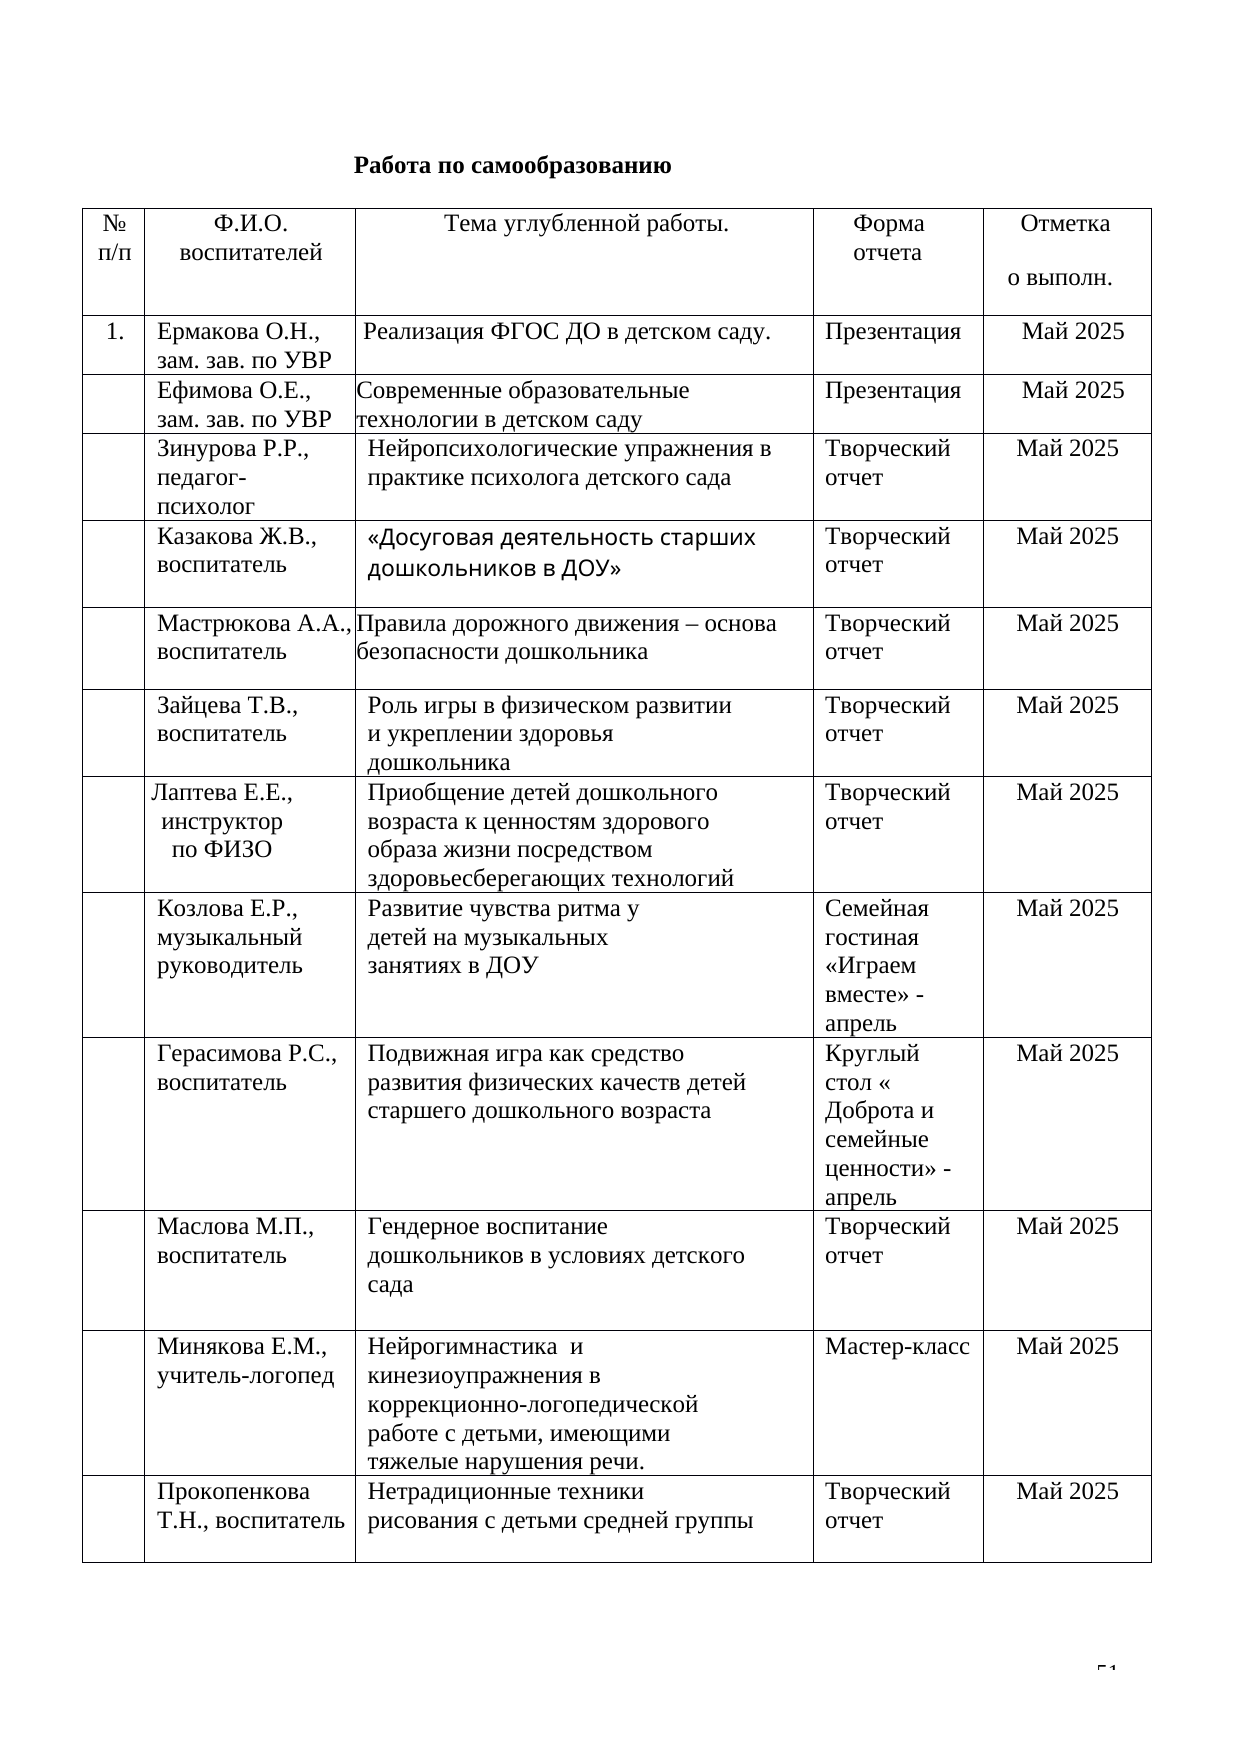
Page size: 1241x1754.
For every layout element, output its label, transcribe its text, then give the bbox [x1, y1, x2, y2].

table_cell [83, 1038, 144, 1210]
table_header № п/п [83, 209, 144, 315]
table_cell Правила дорожного движения – основа безопасности дошкольника [356, 608, 813, 689]
table_cell [83, 690, 144, 776]
table_cell Герасимова Р.С., воспитатель [145, 1038, 355, 1210]
table_cell Творческий отчет [814, 690, 983, 776]
table_cell Современные образовательные технологии в детском саду [643, 375, 813, 432]
table_cell Презентация [814, 375, 983, 432]
table_cell Мастер-класс [814, 1331, 983, 1475]
table_cell Май 2025 [984, 434, 1151, 520]
table_cell Реализация ФГОС ДО в детском саду. [356, 316, 813, 374]
table_cell [83, 375, 144, 432]
text Работа по самообразованию [112, 150, 913, 179]
table_cell Мастрюкова А.А., воспитатель [145, 608, 355, 689]
table_cell Ермакова О.Н., зам. зав. по УВР [145, 316, 355, 374]
table_header Форма отчета [814, 209, 983, 315]
table_header Ф.И.О. воспитателей [145, 209, 355, 315]
table_cell Прокопенкова Т.Н., воспитатель [145, 1476, 355, 1562]
table_cell Май 2025 [984, 1331, 1151, 1475]
table_cell Творческий отчет [814, 434, 983, 520]
table_cell Май 2025 [984, 316, 1151, 374]
table_cell Презентация [814, 316, 983, 374]
table_cell Зинурова Р.Р., педагог-психолог [145, 434, 355, 520]
table_cell Май 2025 [984, 521, 1151, 607]
table_cell Творческий отчет [814, 777, 983, 892]
table_cell Гендерное воспитание дошкольников в условиях детского сада [356, 1211, 813, 1330]
table_cell Творческий отчет [814, 1476, 983, 1562]
table_cell Май 2025 [984, 777, 1151, 892]
table_cell Казакова Ж.В., воспитатель [145, 521, 355, 607]
table_cell [83, 1211, 144, 1330]
table_cell [83, 521, 144, 607]
table_cell 1. [83, 316, 144, 374]
table_cell Нетрадиционные техники рисования с детьми средней группы [356, 1476, 813, 1562]
table_cell [83, 608, 144, 689]
table_cell Зайцева Т.В., воспитатель [145, 690, 355, 776]
table_cell Лаптева Е.Е., инструктор по ФИЗО [145, 777, 355, 892]
table_cell Маслова М.П., воспитатель [145, 1211, 355, 1330]
table_cell [83, 1476, 144, 1562]
table_cell Минякова Е.М., учитель-логопед [145, 1331, 355, 1475]
table_cell Творческий отчет [814, 521, 983, 607]
table_cell Семейная гостиная «Играем вместе» - апрель [814, 893, 983, 1037]
table_cell Май 2025 [984, 375, 1151, 432]
table_cell «Досуговая деятельность старших дошкольников в ДОУ» [356, 521, 813, 607]
table_cell Нейропсихологические упражнения в практике психолога детского сада [356, 434, 813, 520]
table_cell Круглый стол « Доброта и семейные ценности» - апрель [814, 1038, 983, 1210]
table_cell Развитие чувства ритма у детей на музыкальных занятиях в ДОУ [356, 893, 813, 1037]
table_cell Подвижная игра как средство развития физических качеств детей старшего дошкольного возраста [356, 1038, 813, 1210]
table_cell Нейрогимнастика и кинезиоупражнения в коррекционно-логопедической работе с детьми, имеющими тяжелые нарушения речи. [356, 1331, 813, 1475]
table_cell Май 2025 [984, 893, 1151, 1037]
table_cell [83, 893, 144, 1037]
table_cell Май 2025 [984, 1476, 1151, 1562]
table_cell Творческий отчет [814, 608, 983, 689]
table_cell Приобщение детей дошкольного возраста к ценностям здорового образа жизни посредством здоровьесберегающих технологий [356, 777, 813, 892]
table_cell Май 2025 [984, 690, 1151, 776]
table_cell [83, 434, 144, 520]
table_cell Творческий отчет [814, 1211, 983, 1330]
table_header Тема углубленной работы. [356, 209, 813, 315]
table_cell Май 2025 [984, 1038, 1151, 1210]
table_cell Май 2025 [984, 608, 1151, 689]
table_header Отметка о выполн. [984, 209, 1151, 315]
table_cell [83, 777, 144, 892]
table_cell Козлова Е.Р., музыкальный руководитель [145, 893, 355, 1037]
table_cell Ефимова О.Е., зам. зав. по УВР [145, 375, 355, 432]
table_cell Роль игры в физическом развитии и укреплении здоровья дошкольника [356, 690, 813, 776]
table_cell Май 2025 [984, 1211, 1151, 1330]
table_cell [83, 1331, 144, 1475]
